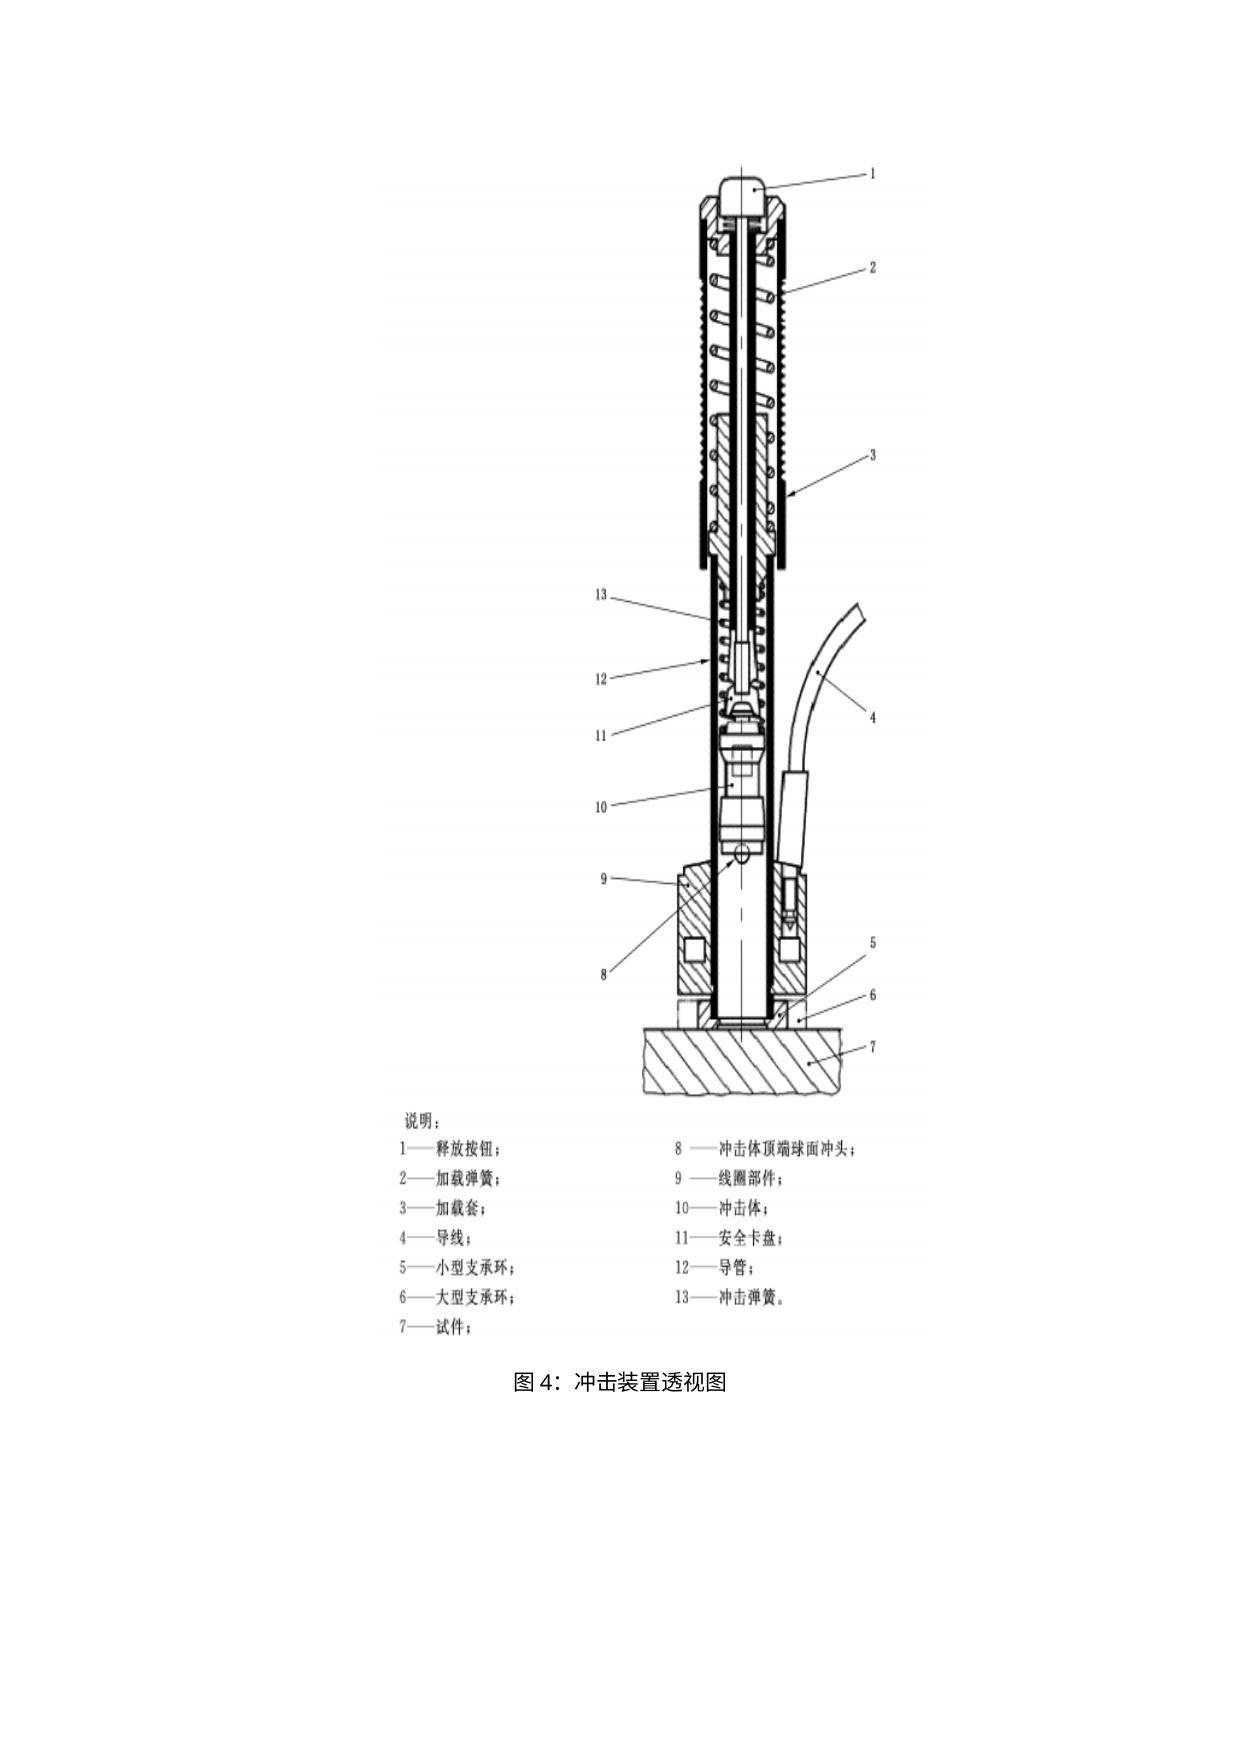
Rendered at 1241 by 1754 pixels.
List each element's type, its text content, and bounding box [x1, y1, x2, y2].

text 图4：冲击装置透视图 [187, 1364, 1053, 1397]
picture [377, 162, 929, 1349]
